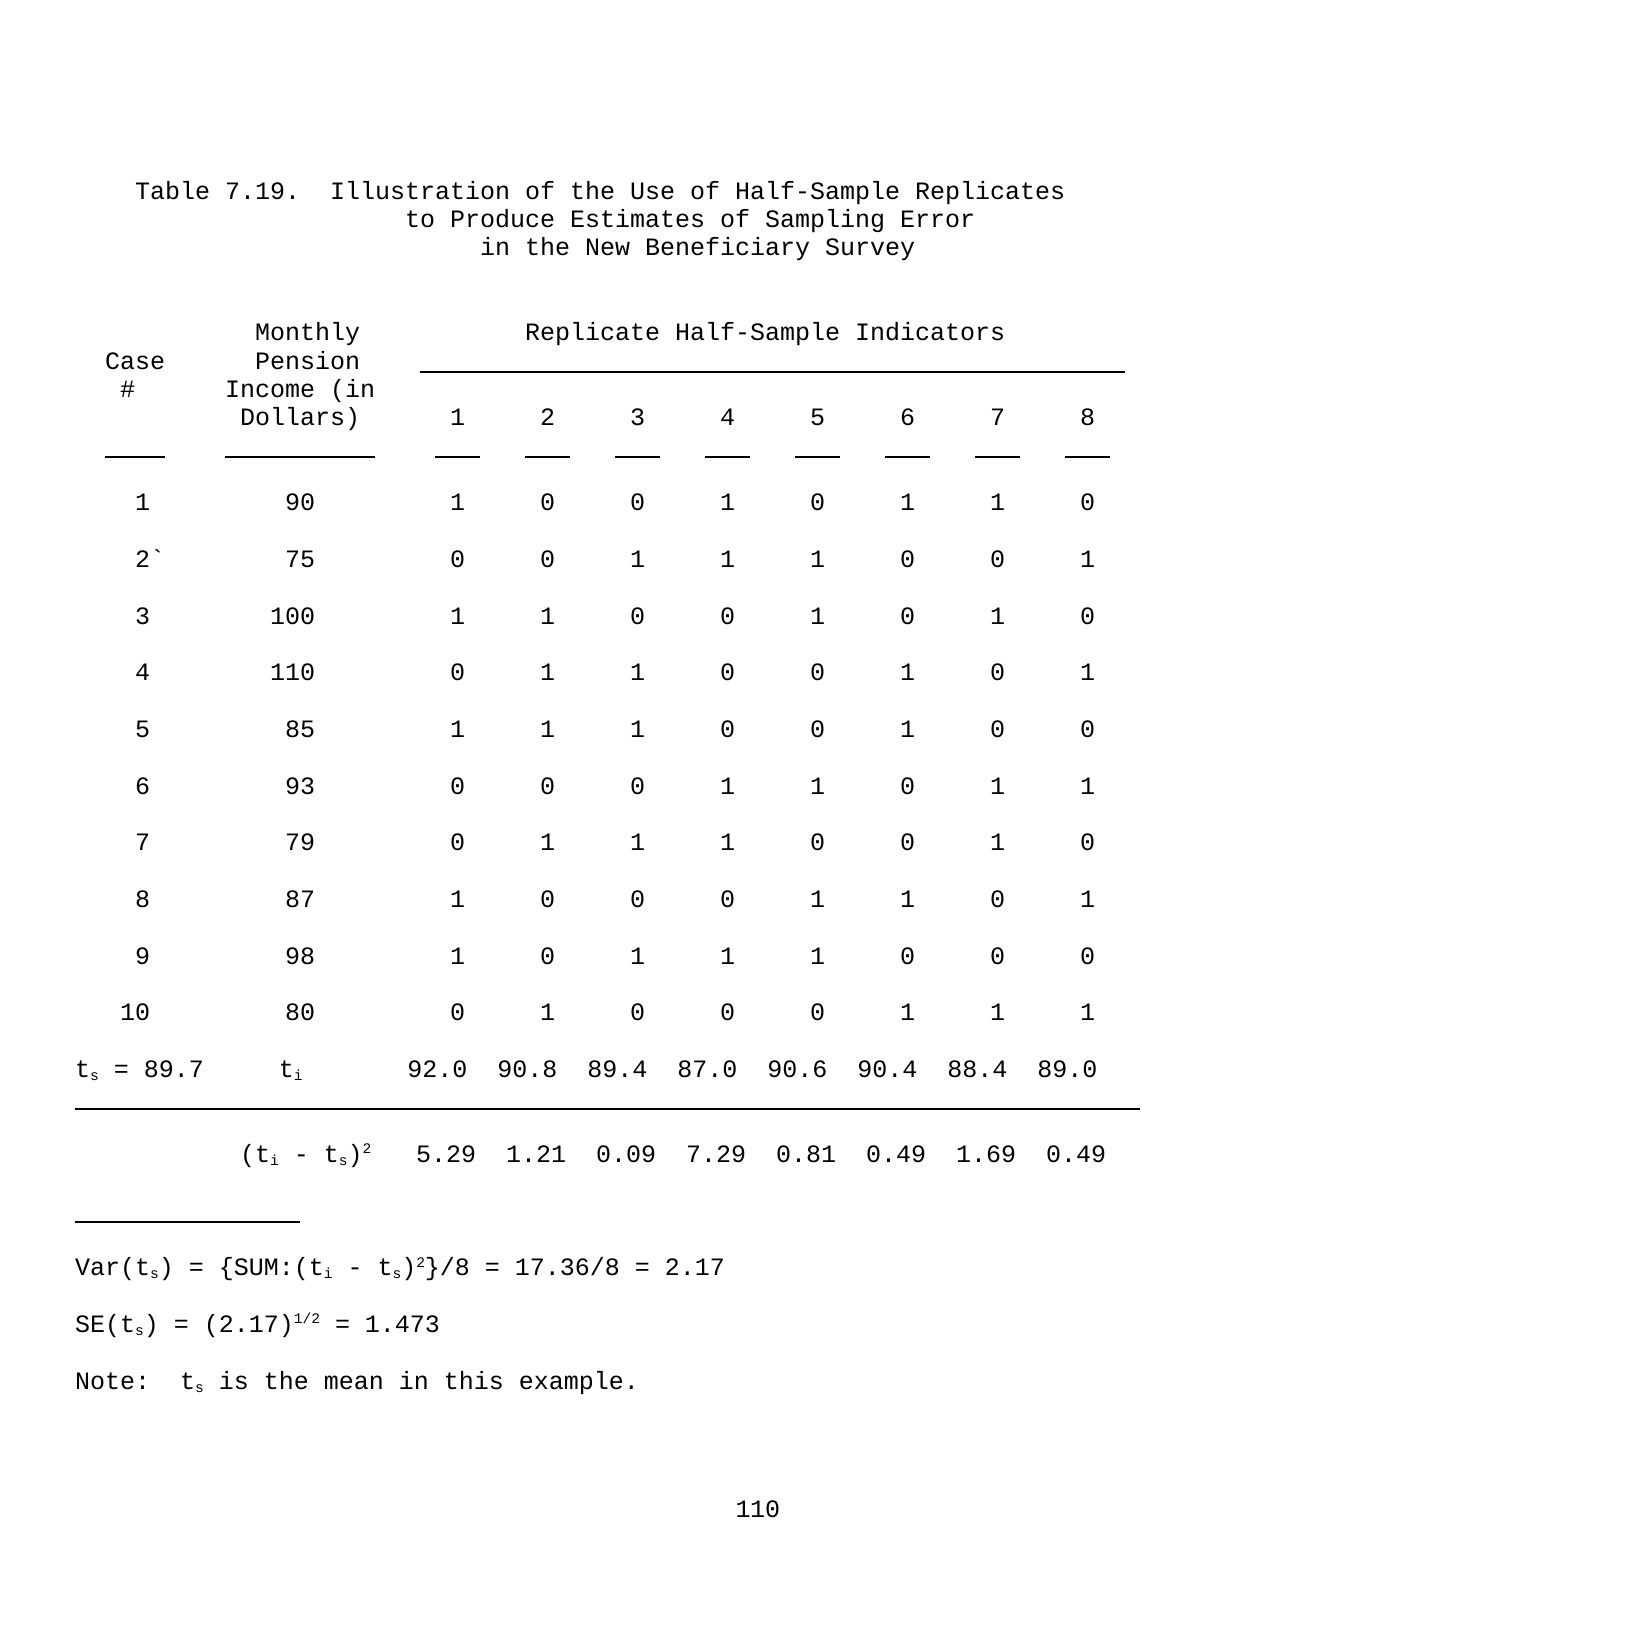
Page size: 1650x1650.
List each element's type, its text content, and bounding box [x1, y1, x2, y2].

text Dollars) 1 2 3 4 5 6 7 8 [150, 405, 1575, 433]
text 4 110 0 1 1 0 0 1 0 1 [150, 660, 1575, 688]
text ts = 89.7 ti 92.0 90.8 89.4 87.0 90.6 90.4 88.4 89.0 [150, 1057, 1575, 1085]
text SE(ts) = (2.17)1/2 = 1.473 [150, 1312, 1575, 1340]
text Note: ts is the mean in this example. [150, 1368, 1575, 1397]
text 2` 75 0 0 1 1 1 0 0 1 [150, 547, 1575, 575]
text 5 85 1 1 1 0 0 1 0 0 [150, 717, 1575, 745]
text Monthly Replicate Half-Sample Indicators [150, 320, 1575, 348]
text Case Pension [150, 348, 1575, 377]
text Table 7.19. Illustration of the Use of Half-Sample Replicates [150, 178, 1575, 207]
text (ti - ts)2 5.29 1.21 0.09 7.29 0.81 0.49 1.69 0.49 [150, 1142, 1575, 1170]
text 8 87 1 0 0 0 1 1 0 1 [150, 887, 1575, 915]
text 7 79 0 1 1 1 0 0 1 0 [150, 830, 1575, 858]
text Var(ts) = {SUM:(ti - ts)2}/8 = 17.36/8 = 2.17 [150, 1255, 1575, 1283]
text 9 98 1 0 1 1 1 0 0 0 [150, 943, 1575, 972]
text in the New Beneficiary Survey [150, 235, 1575, 263]
text 1 90 1 0 0 1 0 1 1 0 [150, 490, 1575, 518]
text to Produce Estimates of Sampling Error [150, 207, 1575, 235]
text 10 80 0 1 0 0 0 1 1 1 [150, 1000, 1575, 1028]
text 3 100 1 1 0 0 1 0 1 0 [150, 603, 1575, 632]
text 6 93 0 0 0 1 1 0 1 1 [150, 773, 1575, 802]
text # Income (in [150, 377, 1575, 405]
